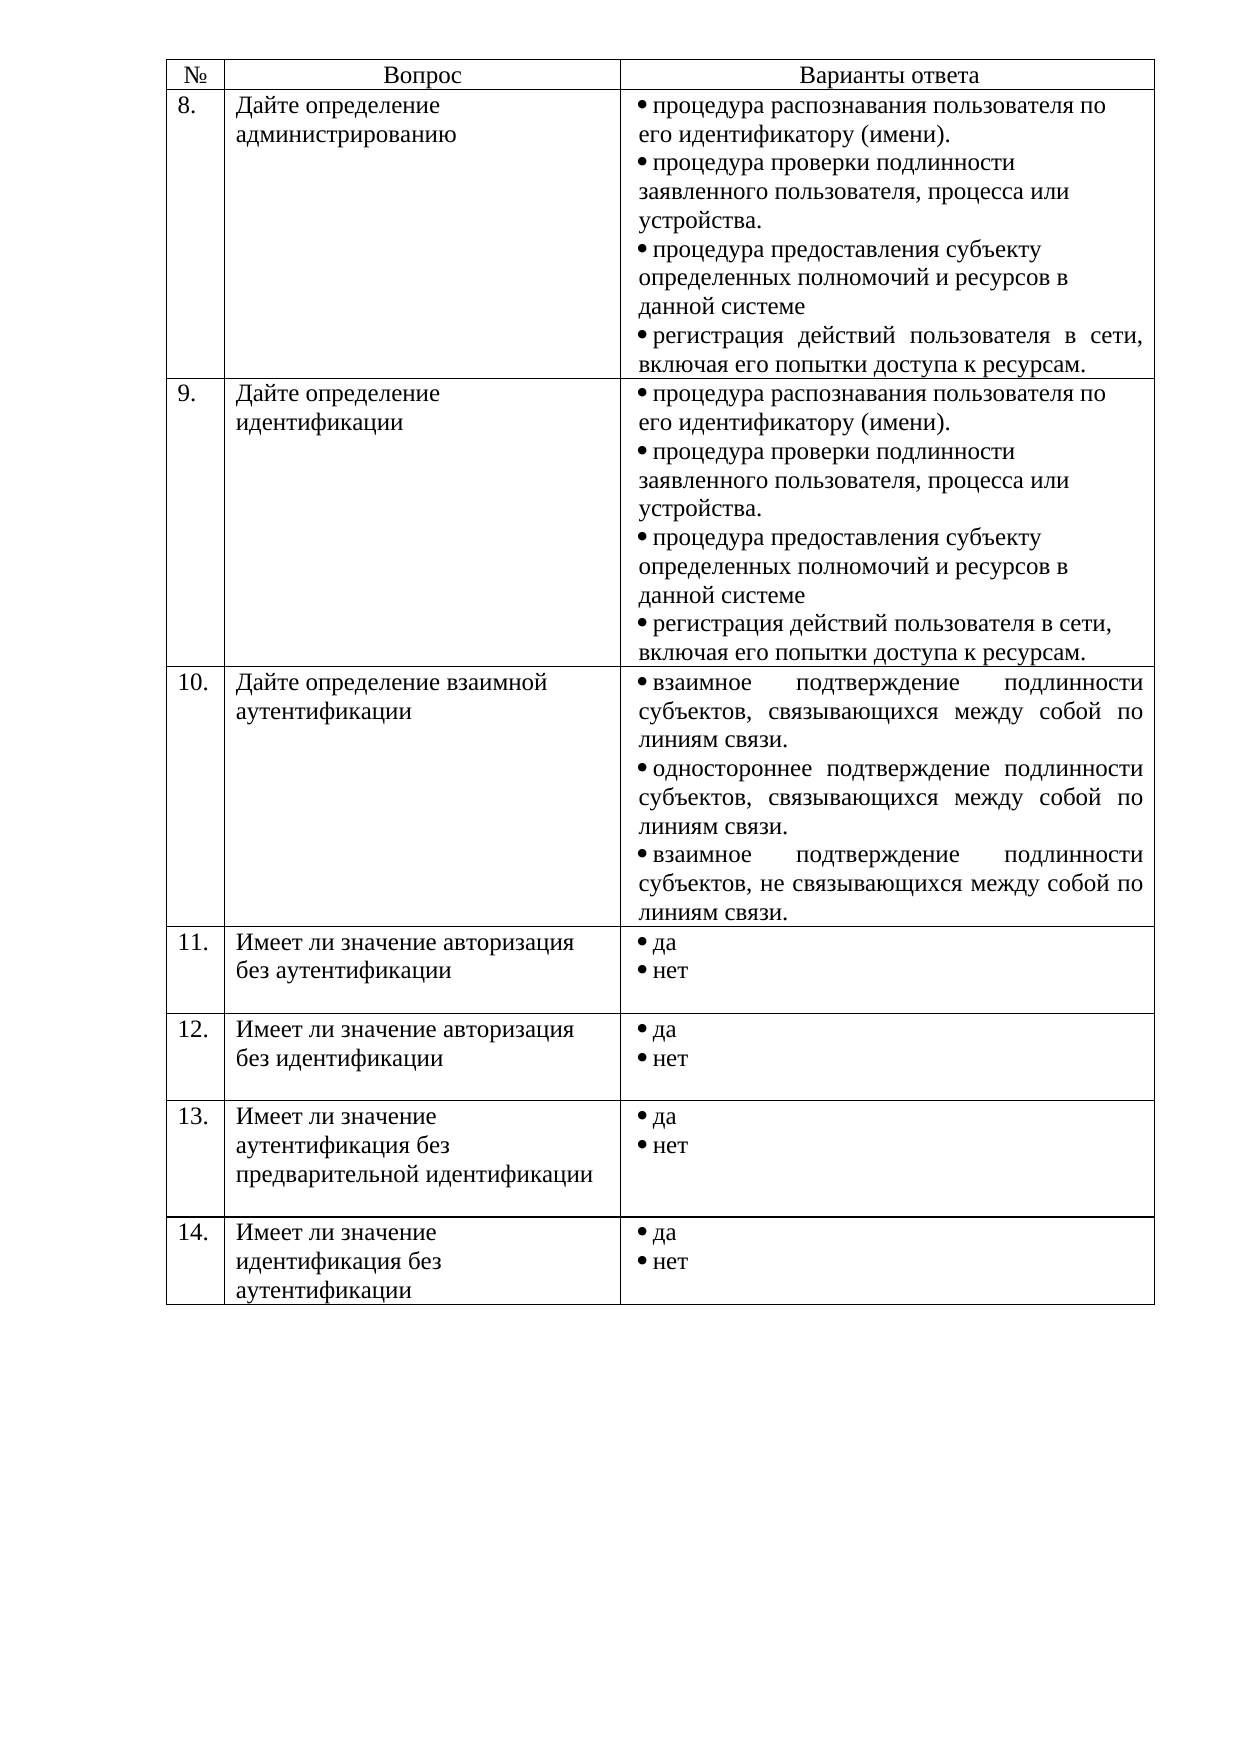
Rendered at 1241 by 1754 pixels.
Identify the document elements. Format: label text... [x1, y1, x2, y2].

table_cell Дайте определение идентификации [225, 379, 620, 666]
table_cell да нет [621, 1218, 1154, 1304]
table_cell Имеет ли значение авторизация без аутентификации [225, 927, 620, 1013]
table_cell да нет [621, 927, 1154, 1013]
table_cell Дайте определение взаимной аутентификации [225, 667, 620, 926]
table_cell [167, 1218, 224, 1304]
table_header № [167, 60, 224, 89]
table_cell [167, 667, 224, 926]
table_cell да нет [621, 1014, 1154, 1100]
table_cell [167, 1101, 224, 1216]
table_cell [167, 90, 224, 377]
table_header Варианты ответа [621, 60, 1154, 89]
table_cell взаимное подтверждение подлинности субъектов, связывающихся между собой по линиям связи. одностороннее подтверждение подлинности субъектов, связывающихся между собой по линиям связи. взаимное подтверждение подлинности субъектов, не связывающихся между собой по линиям связи. [621, 667, 1154, 926]
table_header Вопрос [225, 60, 620, 89]
table_cell Имеет ли значение идентификация без аутентификации [225, 1218, 620, 1304]
table_cell да нет [621, 1101, 1154, 1216]
table_cell Имеет ли значение аутентификация без предварительной идентификации [225, 1101, 620, 1216]
table_cell [167, 1014, 224, 1100]
table_cell [167, 379, 224, 666]
table_cell Имеет ли значение авторизация без идентификации [225, 1014, 620, 1100]
table_cell Дайте определение администрированию [225, 90, 620, 377]
table_cell [167, 927, 224, 1013]
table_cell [621, 90, 1154, 377]
